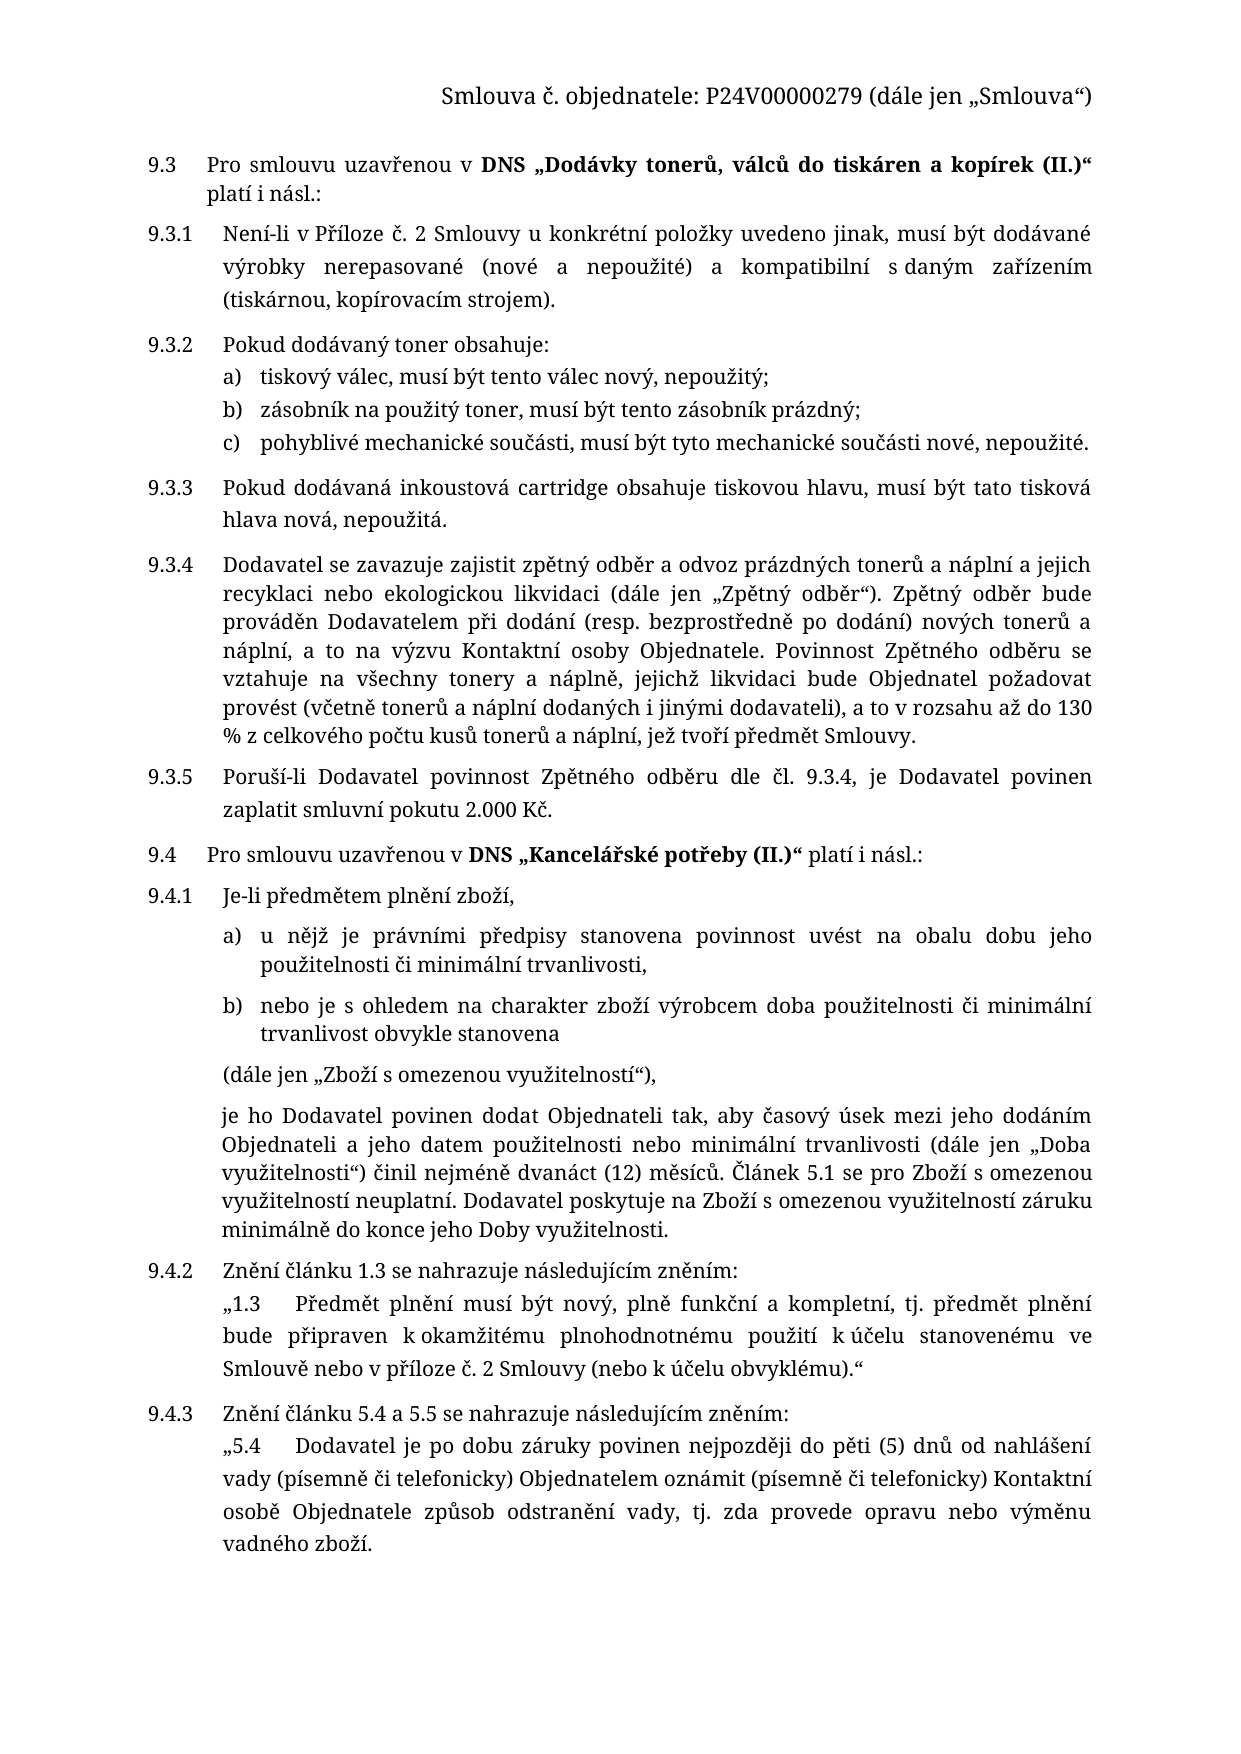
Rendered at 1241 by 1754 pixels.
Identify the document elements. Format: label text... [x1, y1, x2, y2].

list Pokud dodávaná inkoustová cartridge obsahuje tiskovou hlavu, musí být tato tisková hlava nová, nepoužitá. [148, 473, 1093, 534]
list Znění článku 1.3 se nahrazuje následujícím zněním: [148, 1256, 1093, 1284]
list Znění článku 5.4 a 5.5 se nahrazuje následujícím zněním: [148, 1399, 1093, 1427]
text je ho Dodavatel povinen dodat Objednateli tak, aby časový úsek mezi jeho dodáním Objednateli a jeho datem použitelnosti nebo minimální trvanlivosti (dále jen „Doba využitelnosti“) činil nejméně dvanáct (12) měsíců. Článek 5.1 se pro Zboží s omezenou využitelností neuplatní. Dodavatel poskytuje na Zboží s omezenou využitelností záruku minimálně do konce jeho Doby využitelnosti. [221, 1101, 1093, 1243]
list zásobník na použitý toner, musí být tento zásobník prázdný; [223, 395, 1093, 423]
list Poruší-li Dodavatel povinnost Zpětného odběru dle čl. 9.3.4, je Dodavatel povinen zaplatit smluvní pokutu 2.000 Kč. [148, 762, 1093, 823]
list tiskový válec, musí být tento válec nový, nepoužitý; [223, 362, 1093, 391]
list Pro smlouvu uzavřenou v DNS „Dodávky tonerů, válců do tiskáren a kopírek (II.)“ platí i násl.: [148, 150, 1093, 207]
list Je-li předmětem plnění zboží, [148, 881, 1093, 909]
list Pro smlouvu uzavřenou v DNS „Kancelářské potřeby (II.)“ platí i násl.: [148, 840, 1093, 868]
list „1.3 Předmět plnění musí být nový, plně funkční a kompletní, tj. předmět plnění bude připraven k okamžitému plnohodnotnému použití k účelu stanovenému ve Smlouvě nebo v příloze č. 2 Smlouvy (nebo k účelu obvyklému).“ [223, 1289, 1093, 1382]
list u nějž je právními předpisy stanovena povinnost uvést na obalu dobu jeho použitelnosti či minimální trvanlivosti, [223, 922, 1093, 978]
list Není-li v Příloze č. 2 Smlouvy u konkrétní položky uvedeno jinak, musí být dodávané výrobky nerepasované (nové a nepoužité) a kompatibilní s daným zařízením (tiskárnou, kopírovacím strojem). [148, 219, 1093, 313]
list nebo je s ohledem na charakter zboží výrobcem doba použitelnosti či minimální trvanlivost obvykle stanovena [223, 991, 1093, 1048]
text (dále jen „Zboží s omezenou využitelností“), [223, 1060, 1093, 1089]
list Dodavatel se zavazuje zajistit zpětný odběr a odvoz prázdných tonerů a náplní a jejich recyklaci nebo ekologickou likvidaci (dále jen „Zpětný odběr“). Zpětný odběr bude prováděn Dodavatelem při dodání (resp. bezprostředně po dodání) nových tonerů a náplní, a to na výzvu Kontaktní osoby Objednatele. Povinnost Zpětného odběru se vztahuje na všechny tonery a náplně, jejichž likvidaci bude Objednatel požadovat provést (včetně tonerů a náplní dodaných i jinými dodavateli), a to v rozsahu až do 130 % z celkového počtu kusů tonerů a náplní, jež tvoří předmět Smlouvy. [148, 551, 1093, 749]
list pohyblivé mechanické součásti, musí být tyto mechanické součásti nové, nepoužité. [223, 428, 1093, 456]
list „5.4 Dodavatel je po dobu záruky povinen nejpozději do pěti (5) dnů od nahlášení vady (písemně či telefonicky) Objednatelem oznámit (písemně či telefonicky) Kontaktní osobě Objednatele způsob odstranění vady, tj. zda provede opravu nebo výměnu vadného zboží. [223, 1432, 1093, 1558]
list Pokud dodávaný toner obsahuje: [148, 330, 1093, 358]
